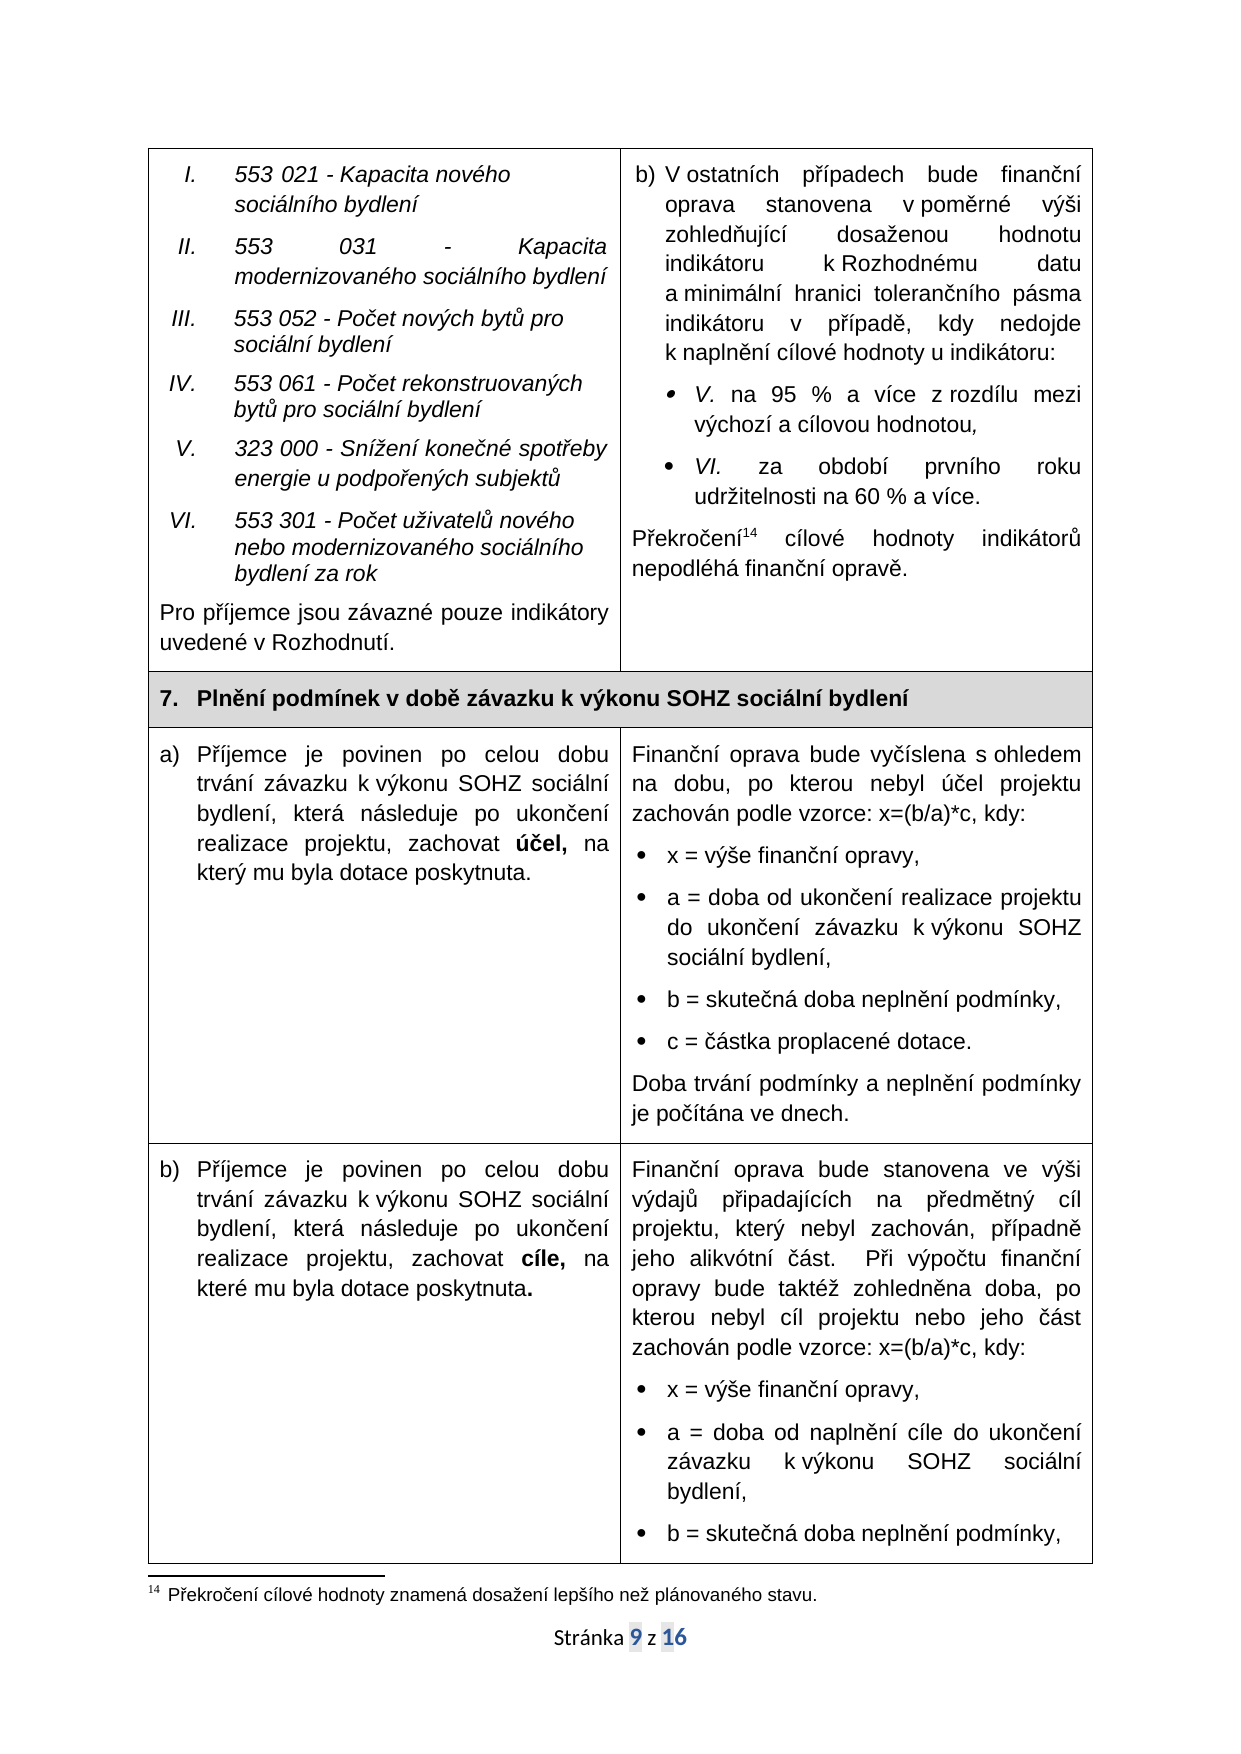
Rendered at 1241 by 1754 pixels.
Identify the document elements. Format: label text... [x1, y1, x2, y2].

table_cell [149, 1144, 620, 1562]
table_cell Příjemce je povinen po celou dobu trvání závazku k výkonu SOHZ sociální bydlení, která následuje po ukončení realizace projektu, zachovat účel, na který mu byla dotace poskytnuta. [149, 728, 620, 1142]
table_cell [149, 149, 620, 671]
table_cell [621, 149, 1092, 671]
table_cell Finanční oprava bude vyčíslena s ohledem na dobu, po kterou nebyl účel projektu zachován podle vzorce: x=(b/a)*c, kdy: x = výše finanční opravy, a = doba od ukončení realizace projektu do ukončení závazku k výkonu SOHZ sociální bydlení, b = skutečná doba neplnění podmínky, c = částka proplacené dotace. Doba trvání podmínky a neplnění podmínky je počítána ve dnech. [621, 728, 1092, 1142]
table_cell Plnění podmínek v době závazku k výkonu SOHZ sociální bydlení [149, 672, 1092, 727]
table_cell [621, 1144, 1092, 1562]
